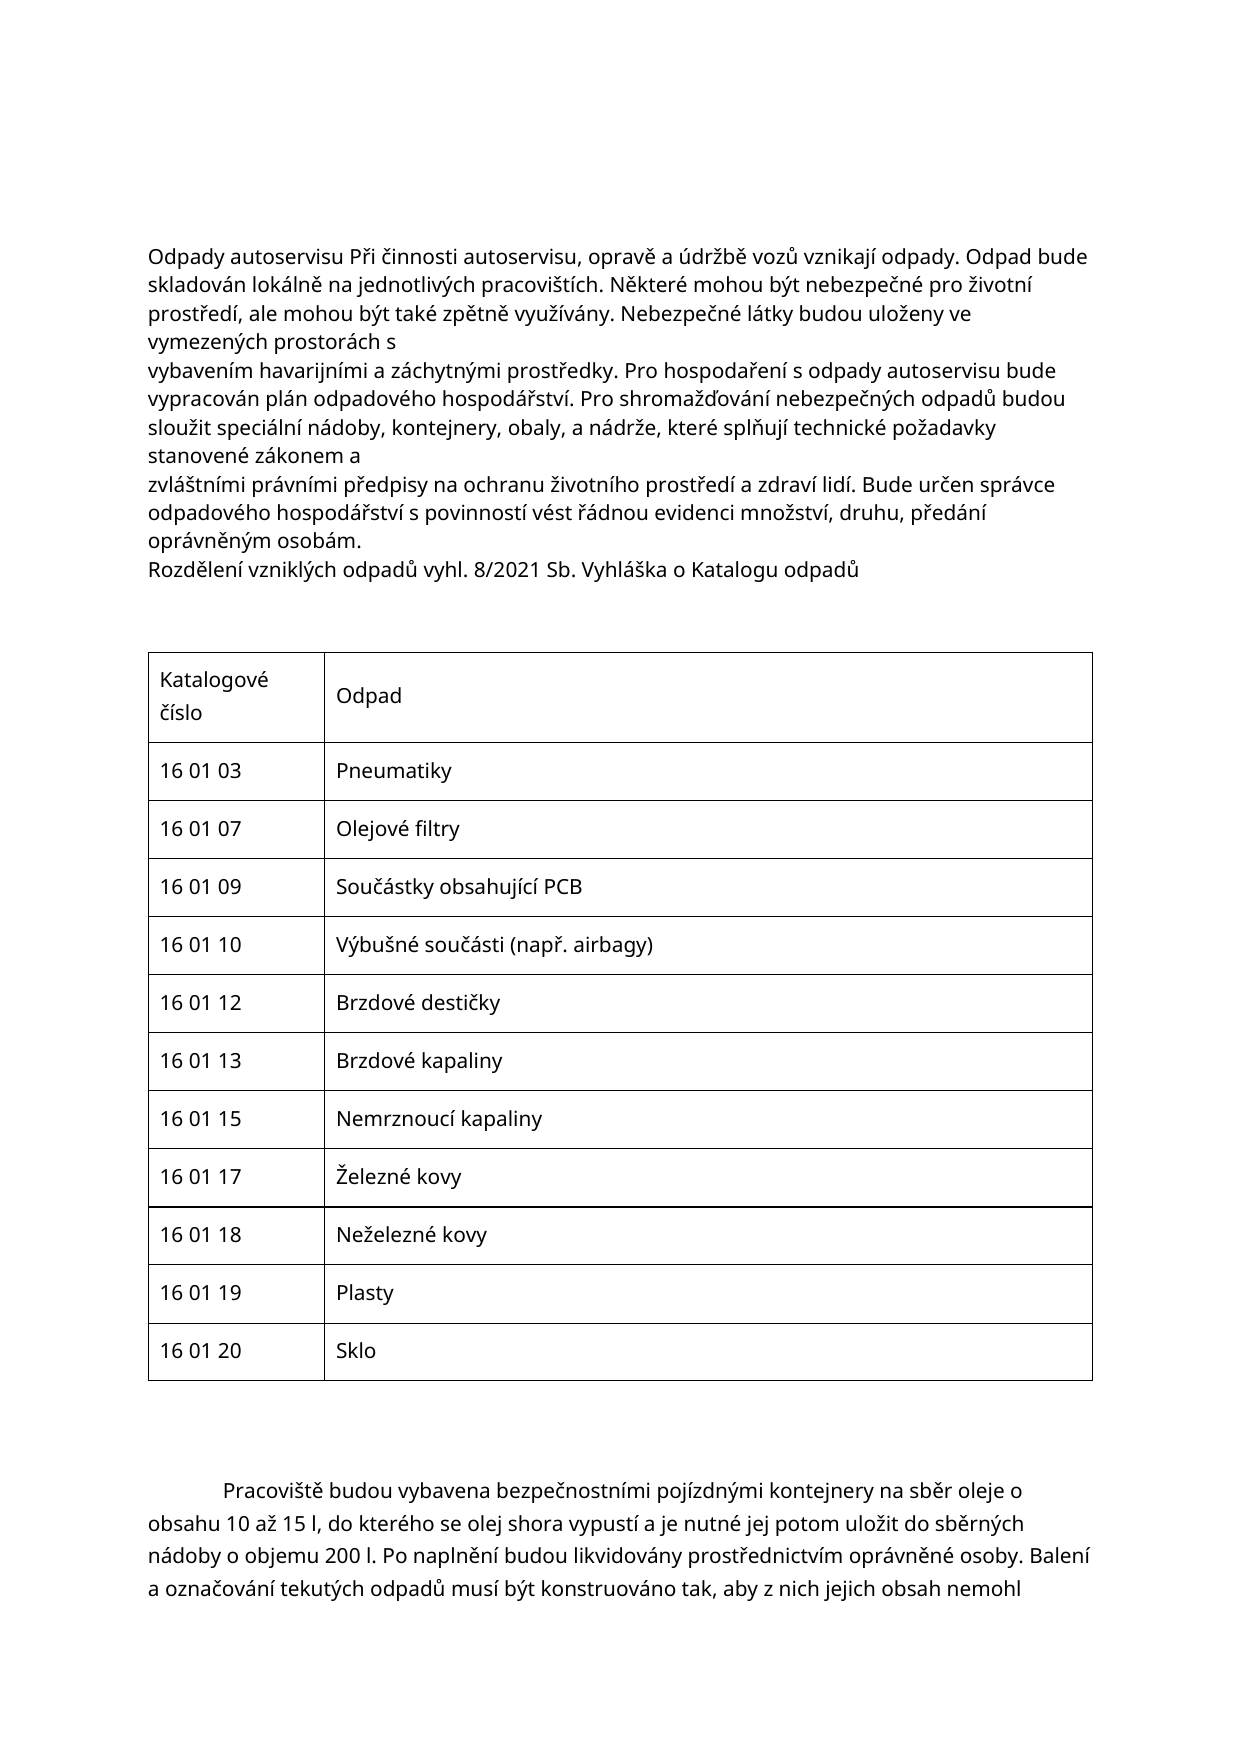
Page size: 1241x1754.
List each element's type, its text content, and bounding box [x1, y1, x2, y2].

table_cell 16 01 10 [149, 917, 324, 974]
table_cell Součástky obsahující PCB [325, 859, 1092, 916]
table_cell Neželezné kovy [325, 1208, 1092, 1264]
table_cell Železné kovy [325, 1149, 1092, 1206]
table_header Odpad [325, 653, 1092, 742]
table_cell Sklo [325, 1324, 1092, 1380]
table_cell Nemrznoucí kapaliny [325, 1091, 1092, 1148]
table_cell 16 01 15 [149, 1091, 324, 1148]
table_cell 16 01 09 [149, 859, 324, 916]
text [148, 1476, 1093, 1602]
table_header Katalogové číslo [149, 653, 324, 742]
table_cell Brzdové destičky [325, 975, 1092, 1032]
table_cell 16 01 20 [149, 1324, 324, 1380]
table_cell Plasty [325, 1265, 1092, 1322]
table_cell 16 01 12 [149, 975, 324, 1032]
table_cell 16 01 13 [149, 1033, 324, 1090]
table_cell 16 01 03 [149, 743, 324, 800]
table_cell Olejové filtry [325, 801, 1092, 858]
table_cell 16 01 07 [149, 801, 324, 858]
text Rozdělení vzniklých odpadů vyhl. 8/2021 Sb. Vyhláška o Katalogu odpadů [148, 555, 1093, 583]
text vybavením havarijními a záchytnými prostředky. Pro hospodaření s odpady autoservisu bude vypracován plán odpadového hospodářství. Pro shromažďování nebezpečných odpadů budou sloužit speciální nádoby, kontejnery, obaly, a nádrže, které splňují technické požadavky stanovené zákonem a [148, 356, 1093, 470]
table_cell Výbušné součásti (např. airbagy) [325, 917, 1092, 974]
text zvláštními právními předpisy na ochranu životního prostředí a zdraví lidí. Bude určen správce odpadového hospodářství s povinností vést řádnou evidenci množství, druhu, předání oprávněným osobám. [148, 470, 1093, 555]
table_cell Brzdové kapaliny [325, 1033, 1092, 1090]
table_cell 16 01 19 [149, 1265, 324, 1322]
text Odpady autoservisu Při činnosti autoservisu, opravě a údržbě vozů vznikají odpady. Odpad bude skladován lokálně na jednotlivých pracovištích. Některé mohou být nebezpečné pro životní prostředí, ale mohou být také zpětně využívány. Nebezpečné látky budou uloženy ve vymezených prostorách s [148, 242, 1093, 356]
table_cell 16 01 18 [149, 1208, 324, 1264]
table_cell Pneumatiky [325, 743, 1092, 800]
table_cell 16 01 17 [149, 1149, 324, 1206]
